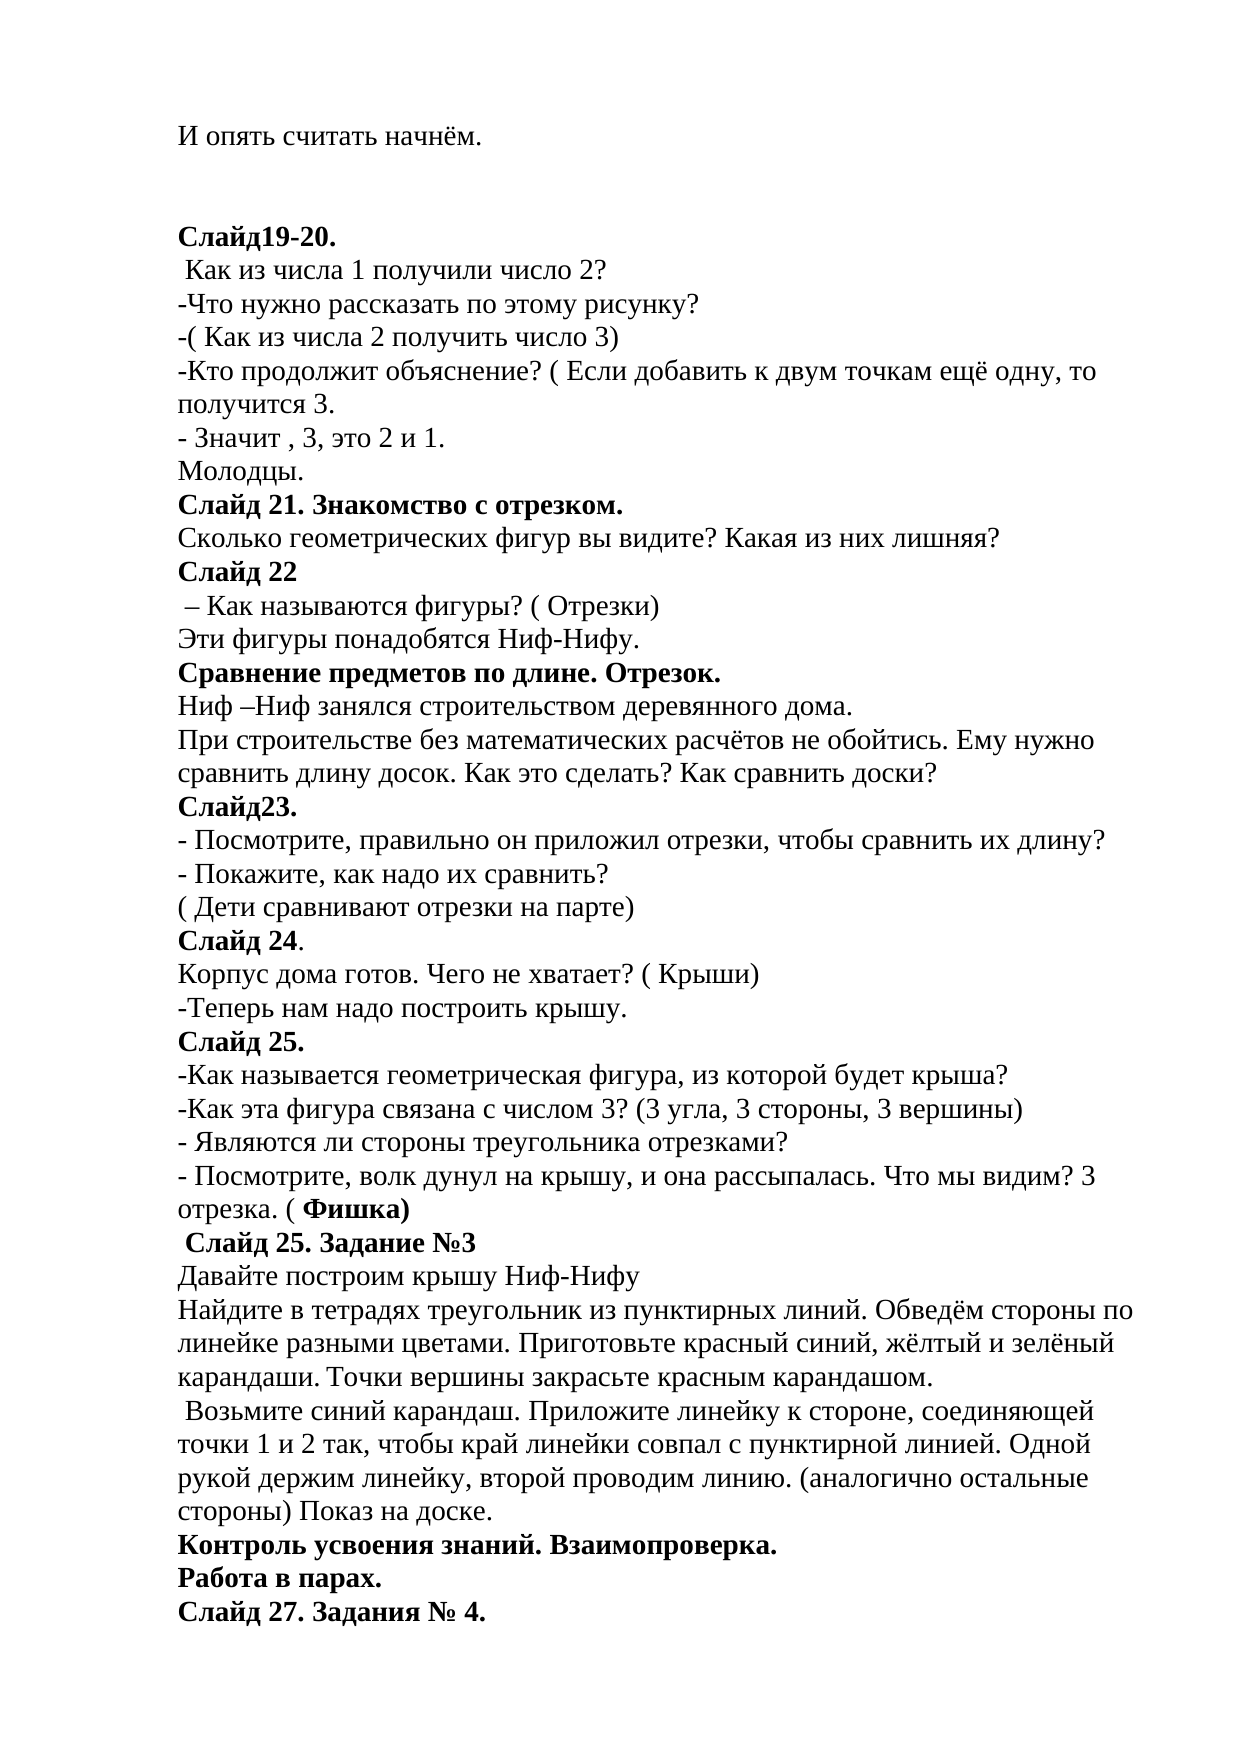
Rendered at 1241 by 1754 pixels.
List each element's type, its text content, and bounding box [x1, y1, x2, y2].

text -Как эта фигура связана с числом 3? (3 угла, 3 стороны, 3 вершины) [177, 1091, 1152, 1124]
text -Как называется геометрическая фигура, из которой будет крыша? [177, 1057, 1152, 1091]
text Молодцы. [177, 453, 1152, 487]
text - Являются ли стороны треугольника отрезками? [177, 1124, 1152, 1158]
text Слайд 27. Задания № 4. [177, 1594, 1152, 1627]
text Как из числа 1 получили число 2? [177, 252, 1152, 286]
text Возьмите синий карандаш. Приложите линейку к стороне, соединяющей точки 1 и 2 так, чтобы край линейки совпал с пунктирной линией. Одной рукой держим линейку, второй проводим линию. (аналогично остальные стороны) Показ на доске. [177, 1393, 1152, 1527]
text ( Дети сравнивают отрезки на парте) [177, 889, 1152, 923]
text - Покажите, как надо их сравнить? [177, 856, 1152, 889]
text -( Как из числа 2 получить число 3) [177, 319, 1152, 353]
text Слайд 22 [177, 554, 1152, 588]
text Найдите в тетрадях треугольник из пунктирных линий. Обведём стороны по линейке разными цветами. Приготовьте красный синий, жёлтый и зелёный карандаши. Точки вершины закрасьте красным карандашом. [177, 1292, 1152, 1393]
text Корпус дома готов. Чего не хватает? ( Крыши) [177, 957, 1152, 990]
text Контроль усвоения знаний. Взаимопроверка. [177, 1527, 1152, 1560]
text – Как называются фигуры? ( Отрезки) [177, 588, 1152, 621]
text -Что нужно рассказать по этому рисунку? [177, 286, 1152, 319]
text -Теперь нам надо построить крышу. [177, 990, 1152, 1024]
text Сколько геометрических фигур вы видите? Какая из них лишняя? [177, 521, 1152, 554]
text Эти фигуры понадобятся Ниф-Нифу. [177, 621, 1152, 655]
text При строительстве без математических расчётов не обойтись. Ему нужно сравнить длину досок. Как это сделать? Как сравнить доски? [177, 722, 1152, 789]
text - Значит , 3, это 2 и 1. [177, 420, 1152, 453]
text Работа в парах. [177, 1560, 1152, 1594]
text Слайд 24. [177, 923, 1152, 957]
text Сравнение предметов по длине. Отрезок. [177, 655, 1152, 688]
text - Посмотрите, волк дунул на крышу, и она рассыпалась. Что мы видим? 3 отрезка. ( Фишка) [177, 1158, 1152, 1225]
text Давайте построим крышу Ниф-Нифу [177, 1258, 1152, 1292]
text Слайд 25. [177, 1024, 1152, 1057]
text Слайд19-20. [177, 219, 1152, 252]
text Ниф –Ниф занялся строительством деревянного дома. [177, 688, 1152, 722]
text - Посмотрите, правильно он приложил отрезки, чтобы сравнить их длину? [177, 822, 1152, 856]
text Слайд 21. Знакомство с отрезком. [177, 487, 1152, 521]
text Слайд23. [177, 789, 1152, 822]
text И опять считать начнём. [177, 118, 1152, 152]
text -Кто продолжит объяснение? ( Если добавить к двум точкам ещё одну, то получится 3. [177, 353, 1152, 420]
text Слайд 25. Задание №3 [177, 1225, 1152, 1258]
